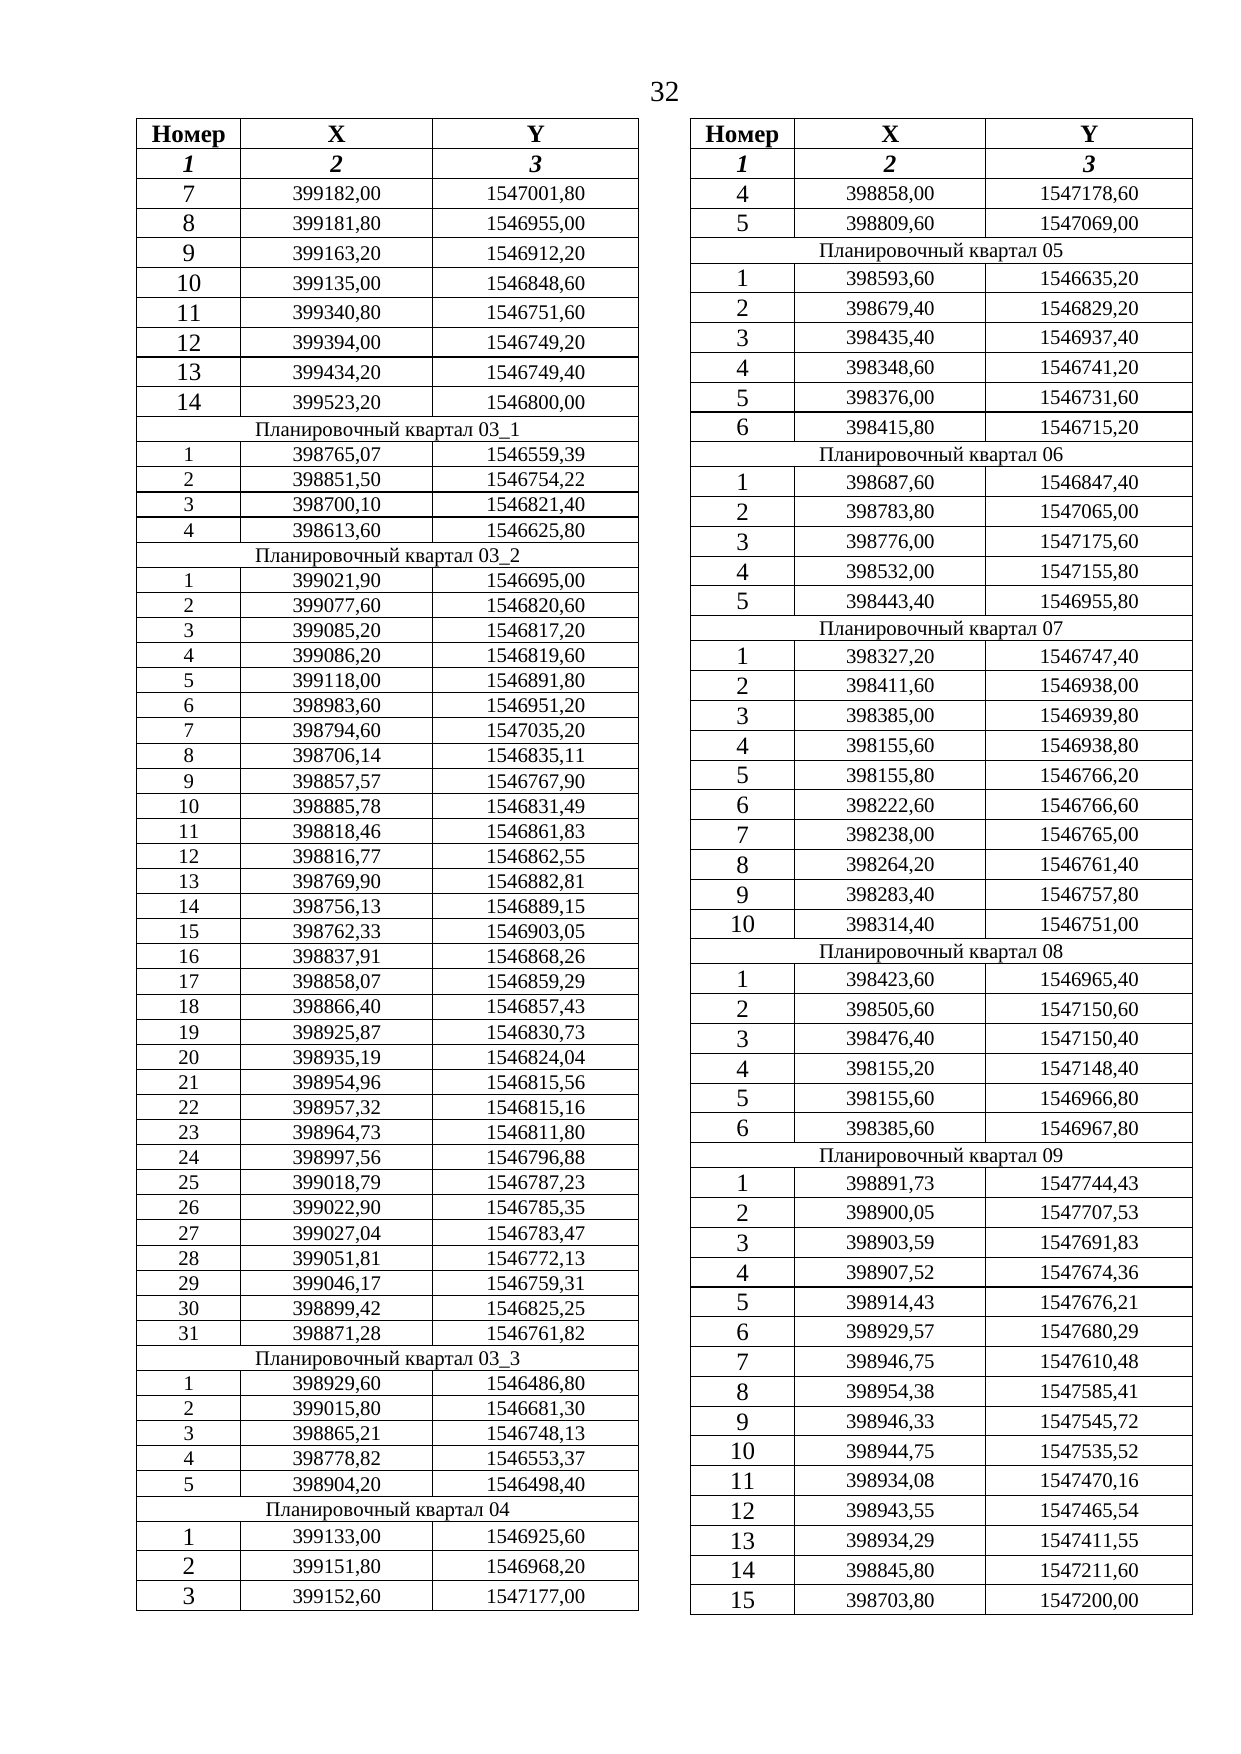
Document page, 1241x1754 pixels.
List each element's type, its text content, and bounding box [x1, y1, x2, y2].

table_cell 2 [691, 1198, 794, 1227]
table_cell 2 [795, 149, 985, 178]
table_cell 1546955,00 [433, 209, 638, 237]
table_cell 398385,60 [795, 1113, 985, 1142]
table_cell 7 [691, 1347, 794, 1376]
table_cell 398423,60 [795, 964, 985, 993]
table_cell 3 [137, 1581, 240, 1610]
table_cell 16 [137, 944, 240, 968]
table_cell 10 [691, 1436, 794, 1465]
table_cell 398914,43 [795, 1288, 985, 1316]
table_cell 27 [137, 1220, 240, 1244]
table_cell 15 [691, 1585, 794, 1614]
table_cell 3 [986, 149, 1192, 178]
table_cell Планировочный квартал 04 [137, 1497, 638, 1521]
table_header Номер [137, 119, 240, 148]
table_cell 1546862,55 [433, 844, 638, 868]
table_cell 4 [691, 179, 794, 207]
table_cell 1546749,20 [433, 328, 638, 356]
table_cell 398934,08 [795, 1466, 985, 1495]
table_cell 1546882,81 [433, 869, 638, 893]
table_cell 399086,20 [241, 643, 432, 667]
table_cell 399163,20 [241, 238, 432, 267]
table_cell 1547465,54 [986, 1496, 1192, 1525]
table_cell 398851,50 [241, 467, 432, 491]
table_cell 398769,90 [241, 869, 432, 893]
table_cell 2 [137, 1551, 240, 1580]
table_cell 1546783,47 [433, 1220, 638, 1244]
table_cell 4 [691, 557, 794, 585]
table_cell 1546815,16 [433, 1095, 638, 1119]
table_cell 3 [137, 618, 240, 642]
table_cell 398776,00 [795, 527, 985, 556]
table_cell 9 [137, 769, 240, 793]
table_cell 398348,60 [795, 353, 985, 382]
table_cell 398155,60 [795, 731, 985, 759]
table_cell 398700,10 [241, 493, 432, 516]
table_cell 398765,07 [241, 442, 432, 466]
table_cell 398794,60 [241, 718, 432, 742]
table_cell 1547150,60 [986, 994, 1192, 1023]
table_cell 7 [137, 179, 240, 207]
table_cell 1546748,13 [433, 1421, 638, 1445]
table_cell 1546861,83 [433, 819, 638, 843]
table_cell 1547200,00 [986, 1585, 1192, 1614]
table_cell 5 [137, 1471, 240, 1496]
table_cell 1547585,41 [986, 1377, 1192, 1406]
table_cell 1546955,80 [986, 586, 1192, 615]
table_cell 398443,40 [795, 586, 985, 615]
table_cell 1546821,40 [433, 493, 638, 516]
table_cell 398532,00 [795, 557, 985, 585]
table_cell 5 [691, 1084, 794, 1112]
table_cell 398857,57 [241, 769, 432, 793]
table_cell 398954,38 [795, 1377, 985, 1406]
table_cell 398858,07 [241, 969, 432, 993]
table_cell 31 [137, 1321, 240, 1345]
table_cell 1547680,29 [986, 1317, 1192, 1346]
table_cell 2 [137, 1396, 240, 1420]
table_cell 398929,60 [241, 1371, 432, 1395]
table_cell 398935,19 [241, 1045, 432, 1069]
table_cell 398593,60 [795, 264, 985, 292]
table_cell 399434,20 [241, 358, 432, 386]
table_cell 1546819,60 [433, 643, 638, 667]
table_cell 1546937,40 [986, 323, 1192, 352]
table_cell 1546761,40 [986, 850, 1192, 879]
table_cell 4 [691, 353, 794, 382]
table_cell 1547691,83 [986, 1228, 1192, 1257]
table_cell 398783,80 [795, 497, 985, 526]
table_cell 1546939,80 [986, 701, 1192, 730]
table_cell 1546747,40 [986, 641, 1192, 670]
table_cell 1546831,49 [433, 794, 638, 818]
table_cell 1546868,26 [433, 944, 638, 968]
table_cell 1547177,00 [433, 1581, 638, 1610]
table_cell 1 [137, 1522, 240, 1550]
table_header Y [986, 119, 1192, 148]
table_cell 1546938,00 [986, 671, 1192, 700]
table_cell 17 [137, 969, 240, 993]
table_cell 11 [137, 298, 240, 327]
table_cell 1546825,25 [433, 1296, 638, 1320]
table_cell 8 [691, 850, 794, 879]
table_cell 9 [691, 880, 794, 908]
table_cell 398505,60 [795, 994, 985, 1023]
table_cell 18 [137, 995, 240, 1018]
table_cell 5 [691, 1288, 794, 1316]
table_cell 1546912,20 [433, 238, 638, 267]
table_cell 398264,20 [795, 850, 985, 879]
table_cell 399085,20 [241, 618, 432, 642]
table_cell 1546754,22 [433, 467, 638, 491]
table_cell 15 [137, 919, 240, 943]
table_cell 1546765,00 [986, 820, 1192, 849]
table_cell 398944,75 [795, 1436, 985, 1465]
table_cell 399181,80 [241, 209, 432, 237]
table_cell 6 [691, 413, 794, 441]
table_cell 398903,59 [795, 1228, 985, 1257]
table_cell 1547674,36 [986, 1258, 1192, 1286]
table_cell 398222,60 [795, 790, 985, 819]
table_cell 1547211,60 [986, 1556, 1192, 1584]
table_cell 1546757,80 [986, 880, 1192, 908]
table_cell 3 [691, 527, 794, 556]
table_cell 25 [137, 1170, 240, 1194]
table_header Номер [691, 119, 794, 148]
table_cell 1547545,72 [986, 1407, 1192, 1435]
table_cell 398476,40 [795, 1024, 985, 1053]
table_cell 1547610,48 [986, 1347, 1192, 1376]
table_cell 1546715,20 [986, 413, 1192, 441]
table_cell 398845,80 [795, 1556, 985, 1584]
table_cell 399018,79 [241, 1170, 432, 1194]
table_cell 398871,28 [241, 1321, 432, 1345]
table_cell 1546785,35 [433, 1195, 638, 1219]
table_cell 13 [137, 869, 240, 893]
table_cell 398238,00 [795, 820, 985, 849]
table_cell 11 [691, 1466, 794, 1495]
table_cell 1546817,20 [433, 618, 638, 642]
table_cell 1547148,40 [986, 1054, 1192, 1082]
table_cell 1546751,60 [433, 298, 638, 327]
table_cell 1547069,00 [986, 209, 1192, 237]
table_cell 399523,20 [241, 387, 432, 416]
table_cell 1546857,43 [433, 995, 638, 1018]
table_cell 1 [691, 964, 794, 993]
table_cell 398155,60 [795, 1084, 985, 1112]
table_cell 398907,52 [795, 1258, 985, 1286]
table_cell 1546741,20 [986, 353, 1192, 382]
table_cell 3 [691, 323, 794, 352]
table_cell 1547707,53 [986, 1198, 1192, 1227]
table_cell 1546731,60 [986, 383, 1192, 411]
table_cell 1547676,21 [986, 1288, 1192, 1316]
table_cell 4 [137, 518, 240, 542]
table_cell 399051,81 [241, 1246, 432, 1269]
table_cell 398435,40 [795, 323, 985, 352]
table_cell 398904,20 [241, 1471, 432, 1496]
table_cell 1547470,16 [986, 1466, 1192, 1495]
table_cell 1546968,20 [433, 1551, 638, 1580]
table_cell 1 [691, 264, 794, 292]
table_cell 3 [691, 701, 794, 730]
table_cell 1547065,00 [986, 497, 1192, 526]
table_cell 398964,73 [241, 1120, 432, 1144]
table_cell 1546847,40 [986, 467, 1192, 496]
table_cell 8 [691, 1377, 794, 1406]
table_cell 398385,00 [795, 701, 985, 730]
table_cell 398899,42 [241, 1296, 432, 1320]
table_cell 399135,00 [241, 268, 432, 297]
table_cell 5 [691, 586, 794, 615]
table_cell 3 [433, 149, 638, 178]
table_cell 12 [137, 844, 240, 868]
table_cell 399077,60 [241, 593, 432, 617]
table_cell 398885,78 [241, 794, 432, 818]
table_cell 398865,21 [241, 1421, 432, 1445]
table_cell 1546787,23 [433, 1170, 638, 1194]
table_cell 6 [137, 693, 240, 717]
table_cell 1546766,20 [986, 761, 1192, 789]
table_cell 2 [691, 994, 794, 1023]
table_cell 399027,04 [241, 1220, 432, 1244]
table_cell 10 [137, 794, 240, 818]
table_cell Планировочный квартал 07 [691, 616, 1192, 640]
table_cell 4 [137, 643, 240, 667]
table_cell 398934,29 [795, 1526, 985, 1554]
table_cell 1546965,40 [986, 964, 1192, 993]
table_cell 10 [137, 268, 240, 297]
table_header Y [433, 119, 638, 148]
table_cell 1547155,80 [986, 557, 1192, 585]
table_cell 399046,17 [241, 1271, 432, 1295]
table_cell 20 [137, 1045, 240, 1069]
table_cell 2 [691, 671, 794, 700]
table_cell 1546820,60 [433, 593, 638, 617]
table_cell 2 [137, 593, 240, 617]
table_cell 1 [137, 149, 240, 178]
table_cell 12 [137, 328, 240, 356]
table_cell 1547150,40 [986, 1024, 1192, 1053]
table_cell 1546938,80 [986, 731, 1192, 759]
table_cell 14 [691, 1556, 794, 1584]
table_cell 399022,90 [241, 1195, 432, 1219]
table_cell 399182,00 [241, 179, 432, 207]
table_cell 19 [137, 1020, 240, 1044]
table_cell 14 [137, 387, 240, 416]
table_cell 1546559,39 [433, 442, 638, 466]
table_cell 1546967,80 [986, 1113, 1192, 1142]
table_cell 1 [691, 149, 794, 178]
table_cell 4 [691, 731, 794, 759]
table_cell 5 [137, 668, 240, 692]
table_cell 26 [137, 1195, 240, 1219]
table_cell 7 [137, 718, 240, 742]
table_cell 398809,60 [795, 209, 985, 237]
table_cell 398314,40 [795, 910, 985, 938]
table_cell Планировочный квартал 05 [691, 238, 1192, 262]
table_cell Планировочный квартал 03_1 [137, 417, 638, 441]
table_cell 6 [691, 1317, 794, 1346]
table_cell 21 [137, 1070, 240, 1094]
table_cell 398818,46 [241, 819, 432, 843]
table_cell 398946,75 [795, 1347, 985, 1376]
table_cell 398411,60 [795, 671, 985, 700]
table_cell 1 [691, 467, 794, 496]
table_cell 1 [691, 641, 794, 670]
table_cell Планировочный квартал 03_3 [137, 1346, 638, 1370]
table_cell 398891,73 [795, 1168, 985, 1197]
table_cell 3 [691, 1228, 794, 1257]
table_cell 2 [691, 497, 794, 526]
table_cell 1546761,82 [433, 1321, 638, 1345]
table_cell 5 [691, 209, 794, 237]
table_cell 29 [137, 1271, 240, 1295]
table_cell 8 [137, 744, 240, 767]
table_cell 1546830,73 [433, 1020, 638, 1044]
table_cell 1547035,20 [433, 718, 638, 742]
table_cell 398997,56 [241, 1145, 432, 1169]
table_cell 398687,60 [795, 467, 985, 496]
table_cell 1546903,05 [433, 919, 638, 943]
table_cell 398706,14 [241, 744, 432, 767]
table_cell 1547001,80 [433, 179, 638, 207]
table_cell 3 [691, 1024, 794, 1053]
table_cell 398943,55 [795, 1496, 985, 1525]
table_cell 398946,33 [795, 1407, 985, 1435]
table_cell 1546767,90 [433, 769, 638, 793]
table_cell 1546800,00 [433, 387, 638, 416]
table_cell 1546498,40 [433, 1471, 638, 1496]
table_header X [795, 119, 985, 148]
table_cell 399133,00 [241, 1522, 432, 1550]
table_cell 398762,33 [241, 919, 432, 943]
table_cell 14 [137, 894, 240, 918]
table_cell 1546835,11 [433, 744, 638, 767]
table_cell 398679,40 [795, 293, 985, 322]
table_cell 399015,80 [241, 1396, 432, 1420]
table_cell 398415,80 [795, 413, 985, 441]
table_cell 1546749,40 [433, 358, 638, 386]
table_cell 1547175,60 [986, 527, 1192, 556]
table_cell 1546951,20 [433, 693, 638, 717]
table_cell Планировочный квартал 03_2 [137, 543, 638, 567]
table_cell 1546815,56 [433, 1070, 638, 1094]
table_cell 23 [137, 1120, 240, 1144]
table_cell 399152,60 [241, 1581, 432, 1610]
table_cell 9 [137, 238, 240, 267]
table_cell 11 [137, 819, 240, 843]
table_cell 4 [691, 1258, 794, 1286]
table_cell 13 [691, 1526, 794, 1554]
table_cell 1 [137, 1371, 240, 1395]
table_cell 1547178,60 [986, 179, 1192, 207]
table_cell 28 [137, 1246, 240, 1269]
table_cell 1546635,20 [986, 264, 1192, 292]
table_cell 398858,00 [795, 179, 985, 207]
table_cell 1547744,43 [986, 1168, 1192, 1197]
table_cell 1546695,00 [433, 568, 638, 592]
table_cell 398925,87 [241, 1020, 432, 1044]
table_cell 24 [137, 1145, 240, 1169]
table_cell 13 [137, 358, 240, 386]
table_cell 3 [137, 493, 240, 516]
table_cell 399021,90 [241, 568, 432, 592]
table_cell 399394,00 [241, 328, 432, 356]
table_cell 3 [137, 1421, 240, 1445]
table_cell 1 [137, 442, 240, 466]
table_cell 6 [691, 1113, 794, 1142]
table_cell 8 [137, 209, 240, 237]
table_cell 398954,96 [241, 1070, 432, 1094]
table_cell 398929,57 [795, 1317, 985, 1346]
table_cell 9 [691, 1407, 794, 1435]
table_cell 1546848,60 [433, 268, 638, 297]
table_cell 1546859,29 [433, 969, 638, 993]
table_cell Планировочный квартал 08 [691, 939, 1192, 963]
table_cell 5 [691, 761, 794, 789]
table_cell 2 [137, 467, 240, 491]
table_cell 1546751,00 [986, 910, 1192, 938]
table_cell 1546966,80 [986, 1084, 1192, 1112]
table_cell 398376,00 [795, 383, 985, 411]
table_cell 5 [691, 383, 794, 411]
table_cell 1546889,15 [433, 894, 638, 918]
table_cell 10 [691, 910, 794, 938]
table_cell 1546553,37 [433, 1446, 638, 1470]
table_cell 398703,80 [795, 1585, 985, 1614]
table_cell 398957,32 [241, 1095, 432, 1119]
table_cell 1546829,20 [986, 293, 1192, 322]
table_cell 399151,80 [241, 1551, 432, 1580]
table_cell 22 [137, 1095, 240, 1119]
table_cell 399118,00 [241, 668, 432, 692]
table_cell 398327,20 [795, 641, 985, 670]
table_cell 6 [691, 790, 794, 819]
table_cell 1546811,80 [433, 1120, 638, 1144]
table_cell 1546891,80 [433, 668, 638, 692]
table_cell 1547411,55 [986, 1526, 1192, 1554]
table_cell 1546824,04 [433, 1045, 638, 1069]
table_header X [241, 119, 432, 148]
table_cell 399340,80 [241, 298, 432, 327]
table_cell 1546925,60 [433, 1522, 638, 1550]
table_cell 398866,40 [241, 995, 432, 1018]
table_cell Планировочный квартал 09 [691, 1143, 1192, 1167]
table_cell 398155,80 [795, 761, 985, 789]
table_cell 4 [137, 1446, 240, 1470]
table_cell 1546796,88 [433, 1145, 638, 1169]
table_cell 1 [137, 568, 240, 592]
table_cell 1547535,52 [986, 1436, 1192, 1465]
table_cell 398983,60 [241, 693, 432, 717]
table_cell 7 [691, 820, 794, 849]
table_cell 398837,91 [241, 944, 432, 968]
table_cell 1546772,13 [433, 1246, 638, 1269]
table_cell 398283,40 [795, 880, 985, 908]
table_cell Планировочный квартал 06 [691, 442, 1192, 466]
table_cell 4 [691, 1054, 794, 1082]
table_cell 1546681,30 [433, 1396, 638, 1420]
table_cell 398756,13 [241, 894, 432, 918]
table_cell 398900,05 [795, 1198, 985, 1227]
table_cell 398816,77 [241, 844, 432, 868]
table_cell 30 [137, 1296, 240, 1320]
table_cell 1546625,80 [433, 518, 638, 542]
table_cell 1546486,80 [433, 1371, 638, 1395]
table_cell 1546759,31 [433, 1271, 638, 1295]
table_cell 398155,20 [795, 1054, 985, 1082]
table_cell 2 [241, 149, 432, 178]
table_cell 12 [691, 1496, 794, 1525]
table_cell 398613,60 [241, 518, 432, 542]
table_cell 1 [691, 1168, 794, 1197]
table_cell 2 [691, 293, 794, 322]
table_cell 1546766,60 [986, 790, 1192, 819]
table_cell 398778,82 [241, 1446, 432, 1470]
